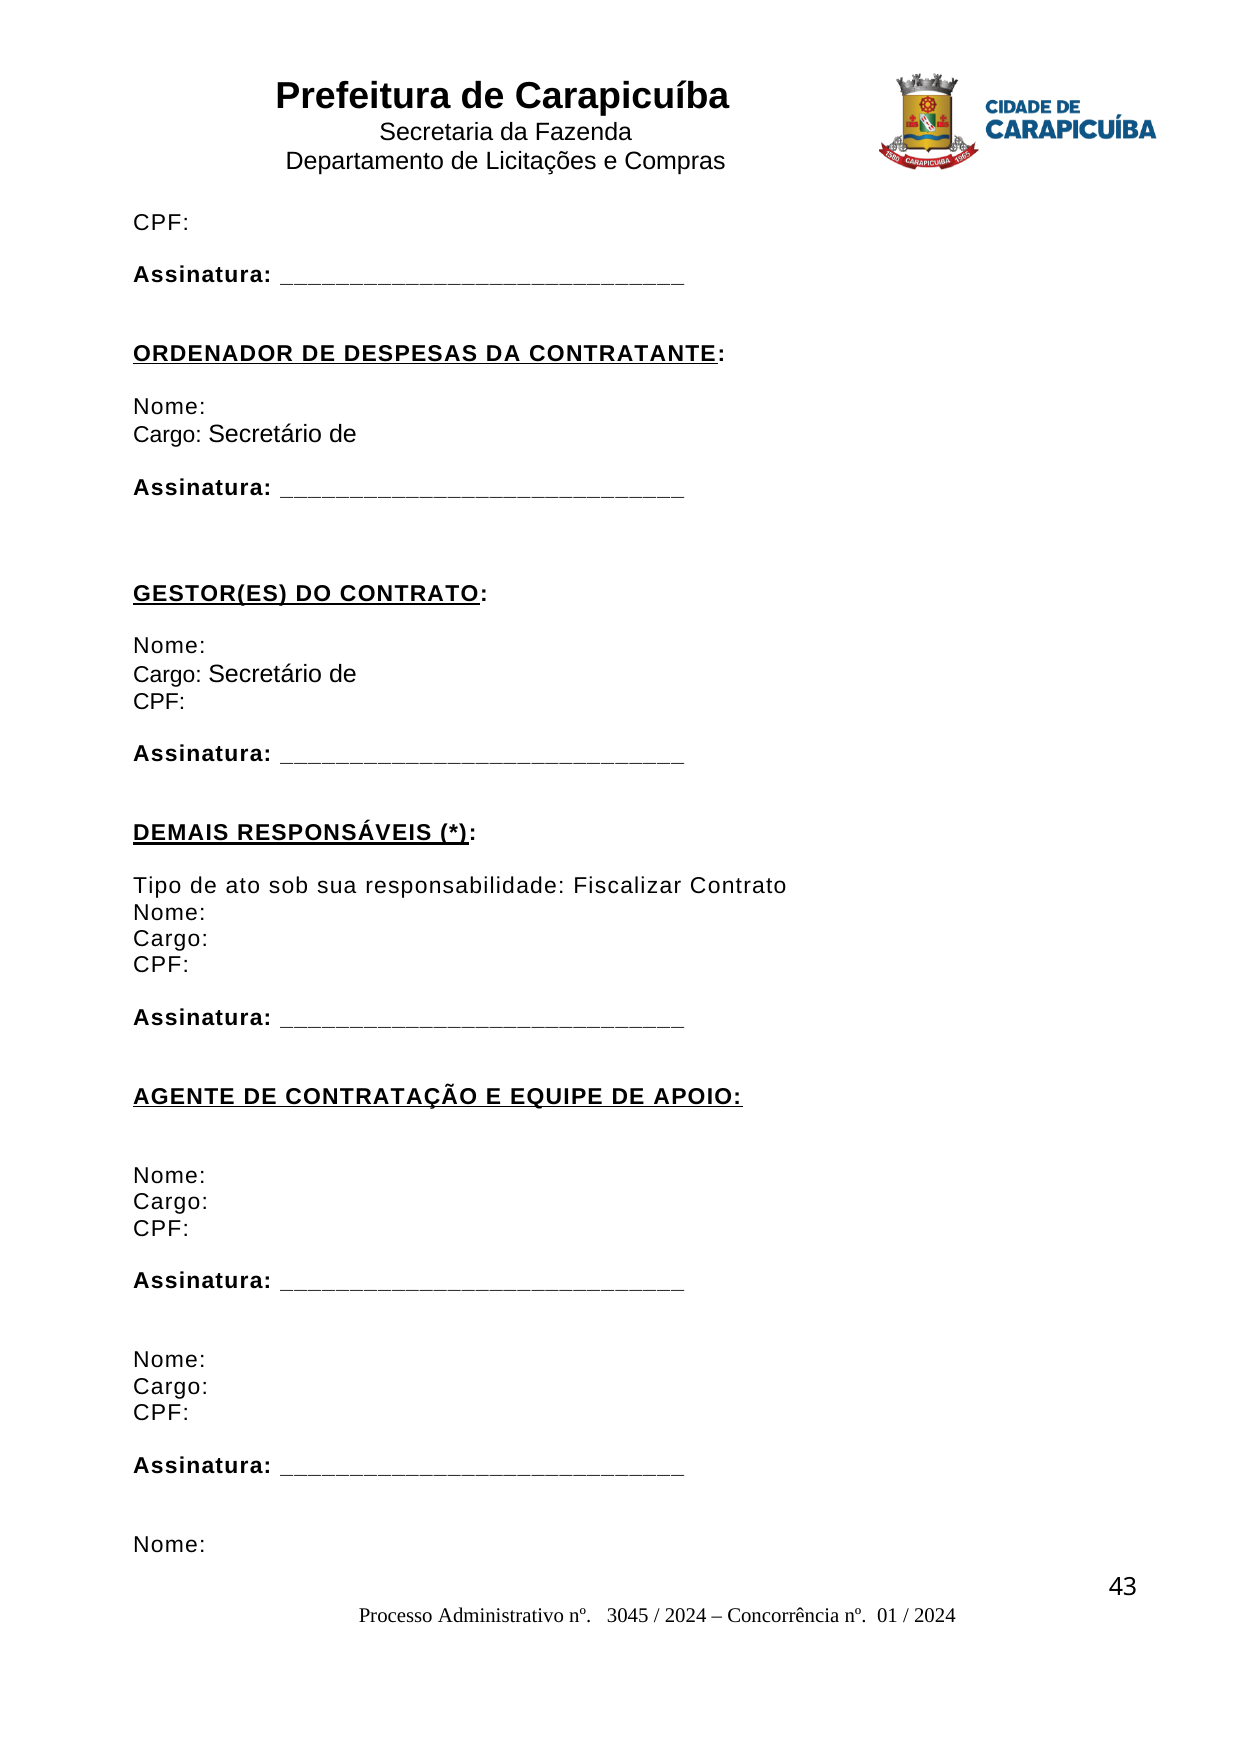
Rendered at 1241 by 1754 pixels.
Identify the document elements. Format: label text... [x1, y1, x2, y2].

text Assinatura: _____________________________ [133, 261, 1137, 287]
text CPF: [133, 688, 1137, 714]
text Cargo: Secretário de [133, 659, 1137, 688]
text Cargo: Secretário de [133, 419, 1137, 448]
text Cargo: [133, 1373, 1131, 1399]
text Nome: [133, 393, 1137, 419]
text ORDENADOR DE DESPESAS DA CONTRATANTE: [133, 340, 1137, 367]
text CPF: [133, 208, 1137, 235]
text DEMAIS RESPONSÁVEIS (*): [133, 819, 1131, 846]
text Nome: [133, 1531, 1131, 1557]
text Assinatura: _____________________________ [133, 474, 1137, 501]
text CPF: [133, 1215, 1131, 1241]
text Assinatura: _____________________________ [133, 740, 1137, 767]
text Assinatura: _____________________________ [133, 1004, 1137, 1030]
text Nome: [133, 898, 1131, 925]
text GESTOR(ES) DO CONTRATO: [133, 580, 1131, 606]
text CPF: [133, 951, 1131, 977]
text AGENTE DE CONTRATAÇÃO E EQUIPE DE APOIO: [133, 1083, 1137, 1109]
text Cargo: [133, 925, 1131, 951]
text Tipo de ato sob sua responsabilidade: Fiscalizar Contrato [133, 872, 1131, 898]
text Cargo: [133, 1188, 1131, 1215]
text Assinatura: _____________________________ [133, 1452, 1131, 1478]
text Nome: [133, 1346, 1131, 1373]
text CPF: [133, 1399, 1131, 1426]
picture [877, 65, 1159, 172]
text Assinatura: _____________________________ [133, 1267, 1131, 1294]
text Nome: [133, 632, 1137, 659]
text Nome: [133, 1162, 1131, 1188]
